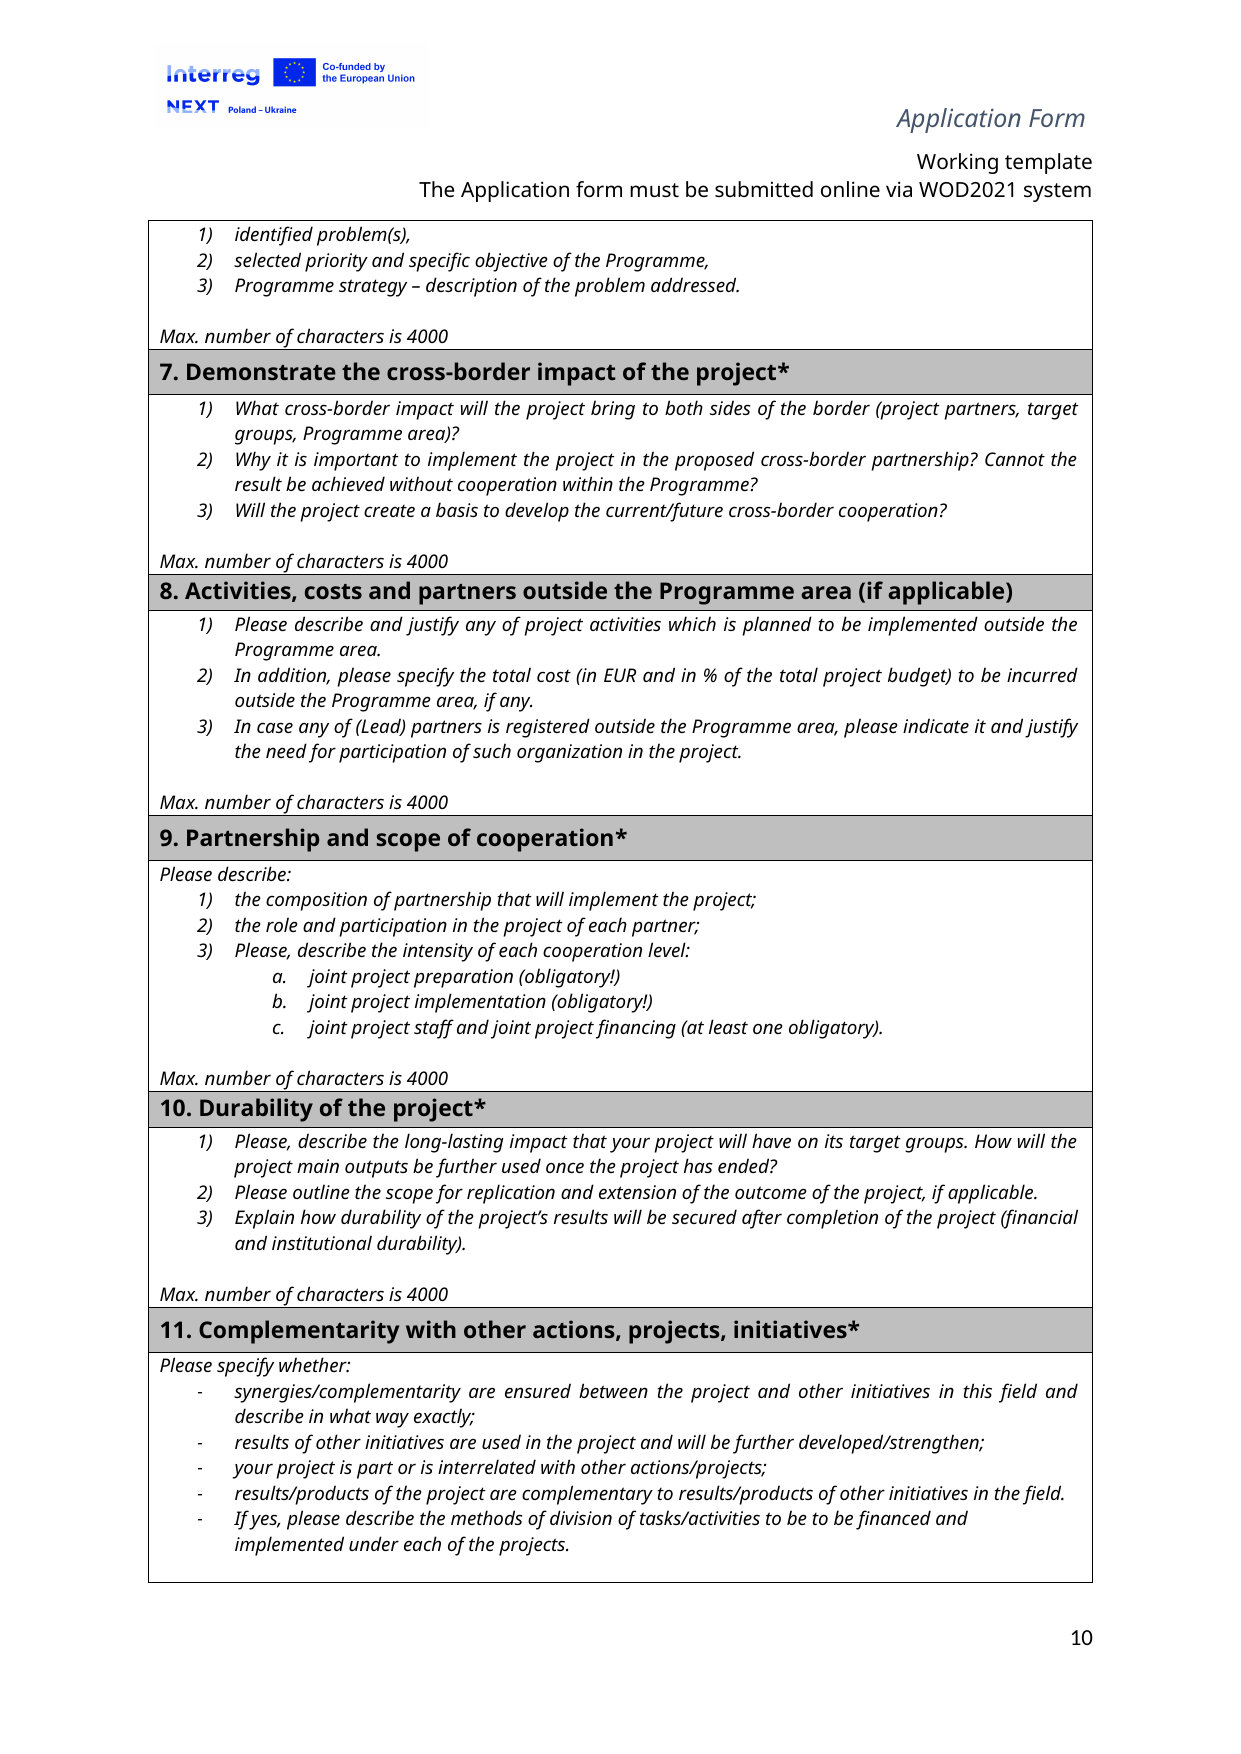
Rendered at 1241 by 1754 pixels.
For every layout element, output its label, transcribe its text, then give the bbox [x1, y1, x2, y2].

table_cell 10. Durability of the project* [149, 1092, 1092, 1127]
table_cell What cross-border impact will the project bring to both sides of the border (project partners, target groups, Programme area)? Why it is important to implement the project in the proposed cross-border partnership? Cannot the result be achieved without cooperation within the Programme? Will the project create a basis to develop the current/future cross-border cooperation? Max. number of characters is 4000 [149, 395, 1092, 573]
table_cell Please describe: the composition of partnership that will implement the project; the role and participation in the project of each partner; Please, describe the intensity of each cooperation level: joint project preparation (obligatory!) joint project implementation (obligatory!) joint project staff and joint project financing (at least one obligatory). Max. number of characters is 4000 [149, 861, 1092, 1091]
table_cell 9. Partnership and scope of cooperation* [149, 816, 1092, 860]
picture [153, 44, 429, 127]
table_cell 8. Activities, costs and partners outside the Programme area (if applicable) [149, 575, 1092, 610]
table_cell 11. Complementarity with other actions, projects, initiatives* [149, 1308, 1092, 1352]
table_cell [149, 221, 1092, 349]
table_cell Please describe and justify any of project activities which is planned to be implemented outside the Programme area. In addition, please specify the total cost (in EUR and in % of the total project budget) to be incurred outside the Programme area, if any. In case any of (Lead) partners is registered outside the Programme area, please indicate it and justify the need for participation of such organization in the project. Max. number of characters is 4000 [149, 611, 1092, 815]
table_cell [149, 1353, 1092, 1582]
table_cell Please, describe the long-lasting impact that your project will have on its target groups. How will the project main outputs be further used once the project has ended? Please outline the scope for replication and extension of the outcome of the project, if applicable. Explain how durability of the project’s results will be secured after completion of the project (financial and institutional durability). Max. number of characters is 4000 [149, 1128, 1092, 1307]
table_cell 7. Demonstrate the cross-border impact of the project* [149, 350, 1092, 394]
